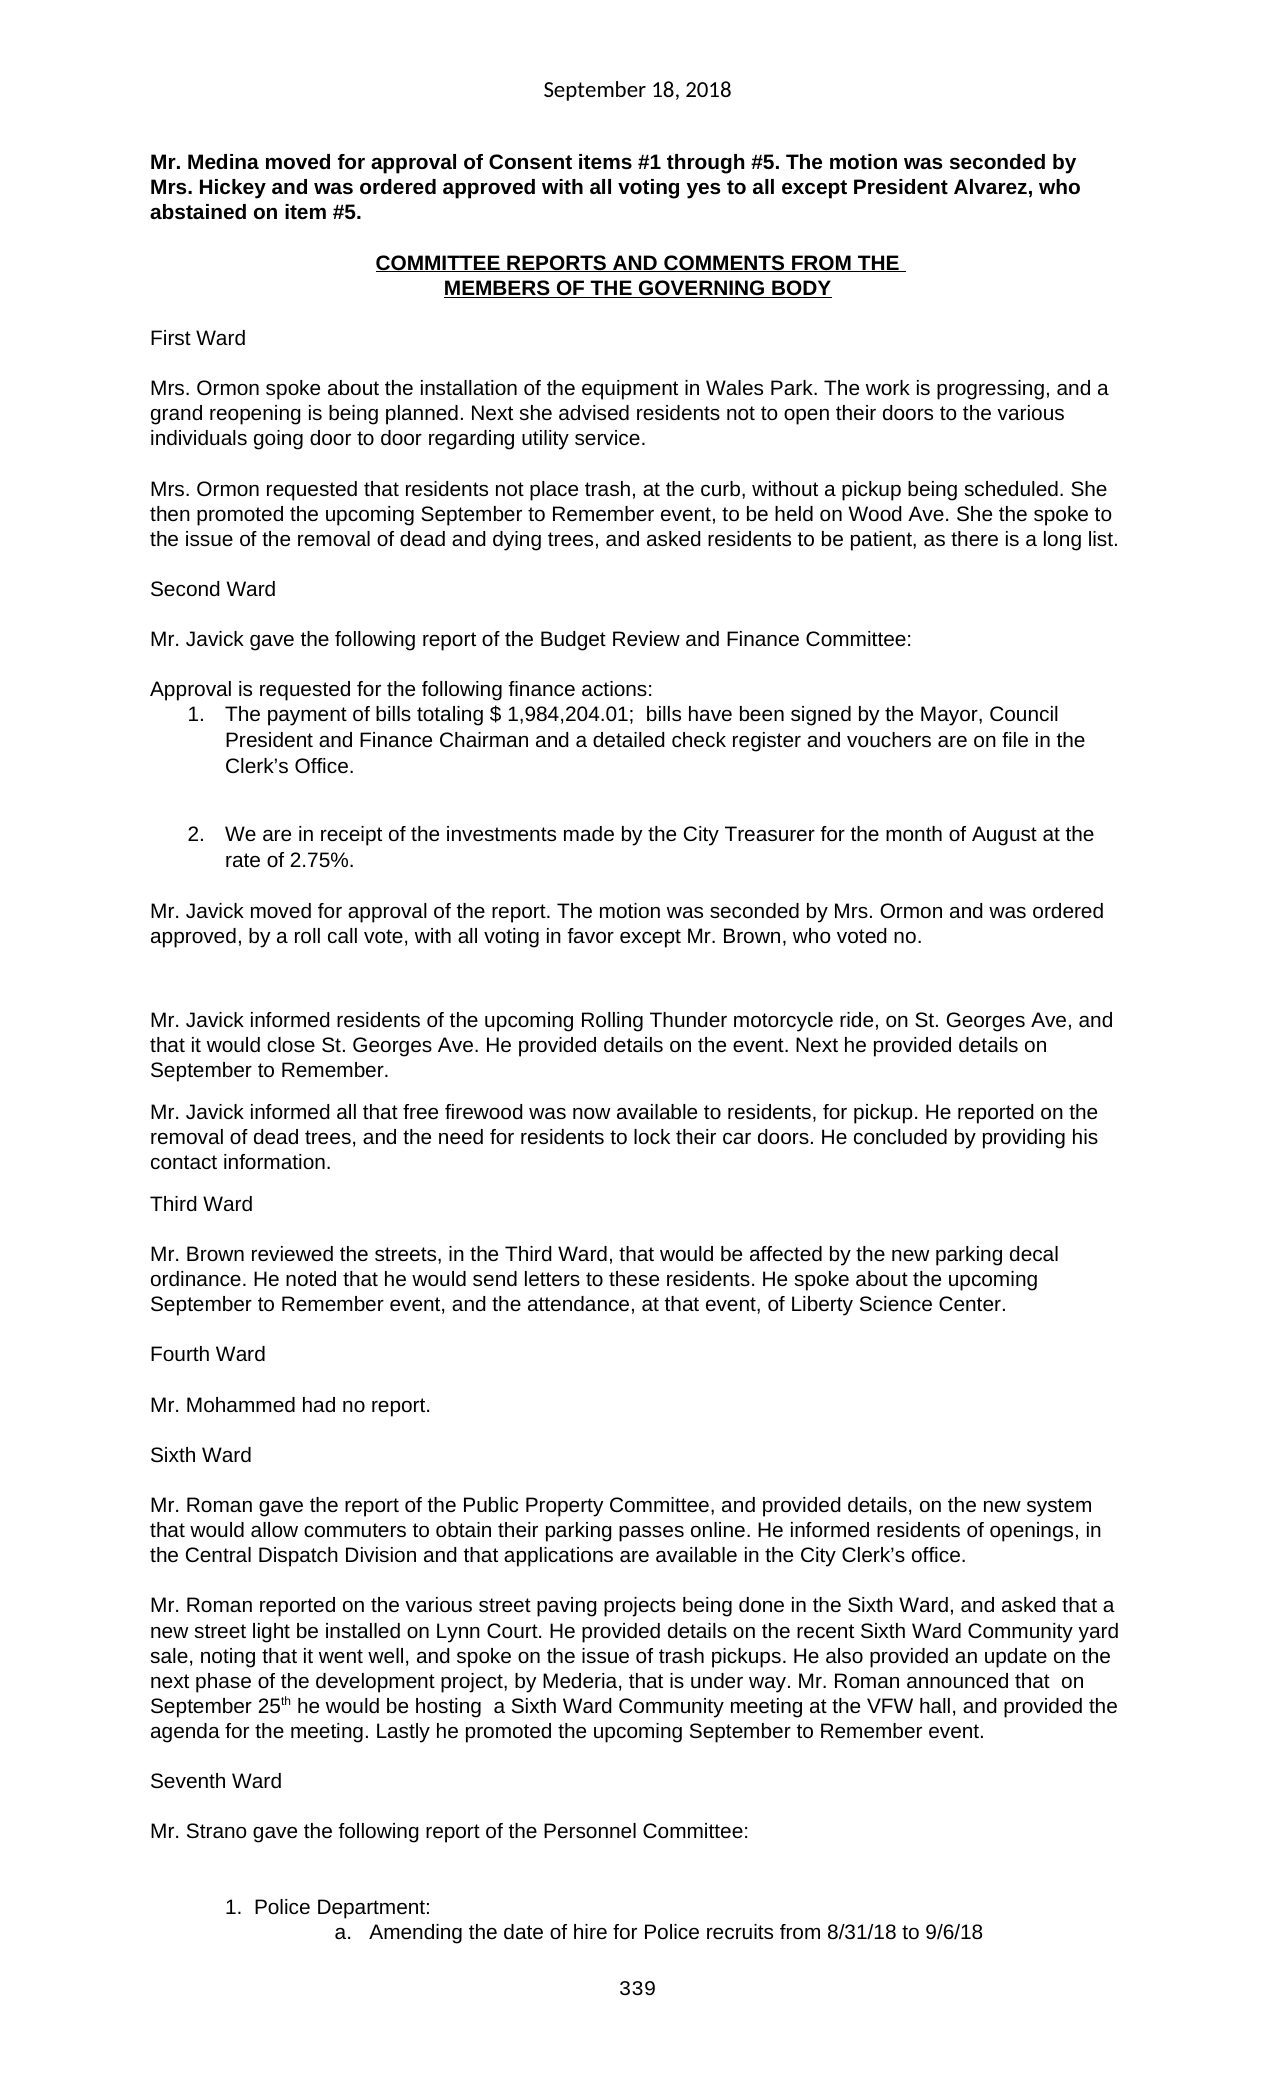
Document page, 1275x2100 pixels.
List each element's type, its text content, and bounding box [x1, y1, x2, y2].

text Second Ward [150, 577, 1125, 601]
text Fourth Ward [150, 1342, 1125, 1366]
text Mr. Javick informed all that free firewood was now available to residents, for pickup. He reported on the removal of dead trees, and the need for residents to lock their car doors. He concluded by providing his contact information. [150, 1100, 1125, 1174]
list The payment of bills totaling $ 1,984,204.01; bills have been signed by the Mayor, Council President and Finance Chairman and a detailed check register and vouchers are on file in the Clerk’s Office. [187, 702, 1125, 778]
text Mrs. Ormon requested that residents not place trash, at the curb, without a pickup being scheduled. She then promoted the upcoming September to Remember event, to be held on Wood Ave. She the spoke to the issue of the removal of dead and dying trees, and asked residents to be patient, as there is a long list. [150, 476, 1125, 551]
text MEMBERS OF THE GOVERNING BODY [150, 276, 1125, 299]
text Third Ward [150, 1192, 1125, 1216]
text Mr. Strano gave the following report of the Personnel Committee: [150, 1819, 1125, 1843]
text Mrs. Ormon spoke about the installation of the equipment in Wales Park. The work is progressing, and a grand reopening is being planned. Next she advised residents not to open their doors to the various individuals going door to door regarding utility service. [150, 376, 1125, 450]
text Mr. Medina moved for approval of Consent items #1 through #5. The motion was seconded by Mrs. Hickey and was ordered approved with all voting yes to all except President Alvarez, who abstained on item #5. [150, 150, 1125, 224]
list We are in receipt of the investments made by the City Treasurer for the month of August at the rate of 2.75%. [187, 822, 1125, 871]
text Mr. Javick gave the following report of the Budget Review and Finance Committee: [150, 627, 1125, 651]
text Mr. Roman gave the report of the Public Property Committee, and provided details, on the new system that would allow commuters to obtain their parking passes online. He informed residents of openings, in the Central Dispatch Division and that applications are available in the City Clerk’s office. [150, 1493, 1125, 1567]
text Mr. Roman reported on the various street paving projects being done in the Sixth Ward, and asked that a new street light be installed on Lynn Court. He provided details on the recent Sixth Ward Community yard sale, noting that it went well, and spoke on the issue of trash pickups. He also provided an update on the next phase of the development project, by Mederia, that is under way. Mr. Roman announced that on September 25th he would be hosting a Sixth Ward Community meeting at the VFW hall, and provided the agenda for the meeting. Lastly he promoted the upcoming September to Remember event. [150, 1593, 1125, 1743]
text Mr. Mohammed had no report. [150, 1392, 1125, 1416]
text Sixth Ward [150, 1443, 1125, 1467]
text Mr. Javick informed residents of the upcoming Rolling Thunder motorcycle ride, on St. Georges Ave, and that it would close St. Georges Ave. He provided details on the event. Next he provided details on September to Remember. [150, 1008, 1125, 1082]
text Mr. Brown reviewed the streets, in the Third Ward, that would be affected by the new parking decal ordinance. He noted that he would send letters to these residents. He spoke about the upcoming September to Remember event, and the attendance, at that event, of Liberty Science Center. [150, 1242, 1125, 1316]
text Mr. Javick moved for approval of the report. The motion was seconded by Mrs. Ormon and was ordered approved, by a roll call vote, with all voting in favor except Mr. Brown, who voted no. [150, 899, 1125, 948]
text a. Amending the date of hire for Police recruits from 8/31/18 to 9/6/18 [150, 1920, 1125, 1944]
text 1. Police Department: [150, 1894, 1125, 1918]
text First Ward [150, 326, 1125, 350]
text COMMITTEE REPORTS AND COMMENTS FROM THE [150, 250, 1125, 274]
text Seventh Ward [150, 1769, 1125, 1793]
text Approval is requested for the following finance actions: [150, 677, 1125, 701]
